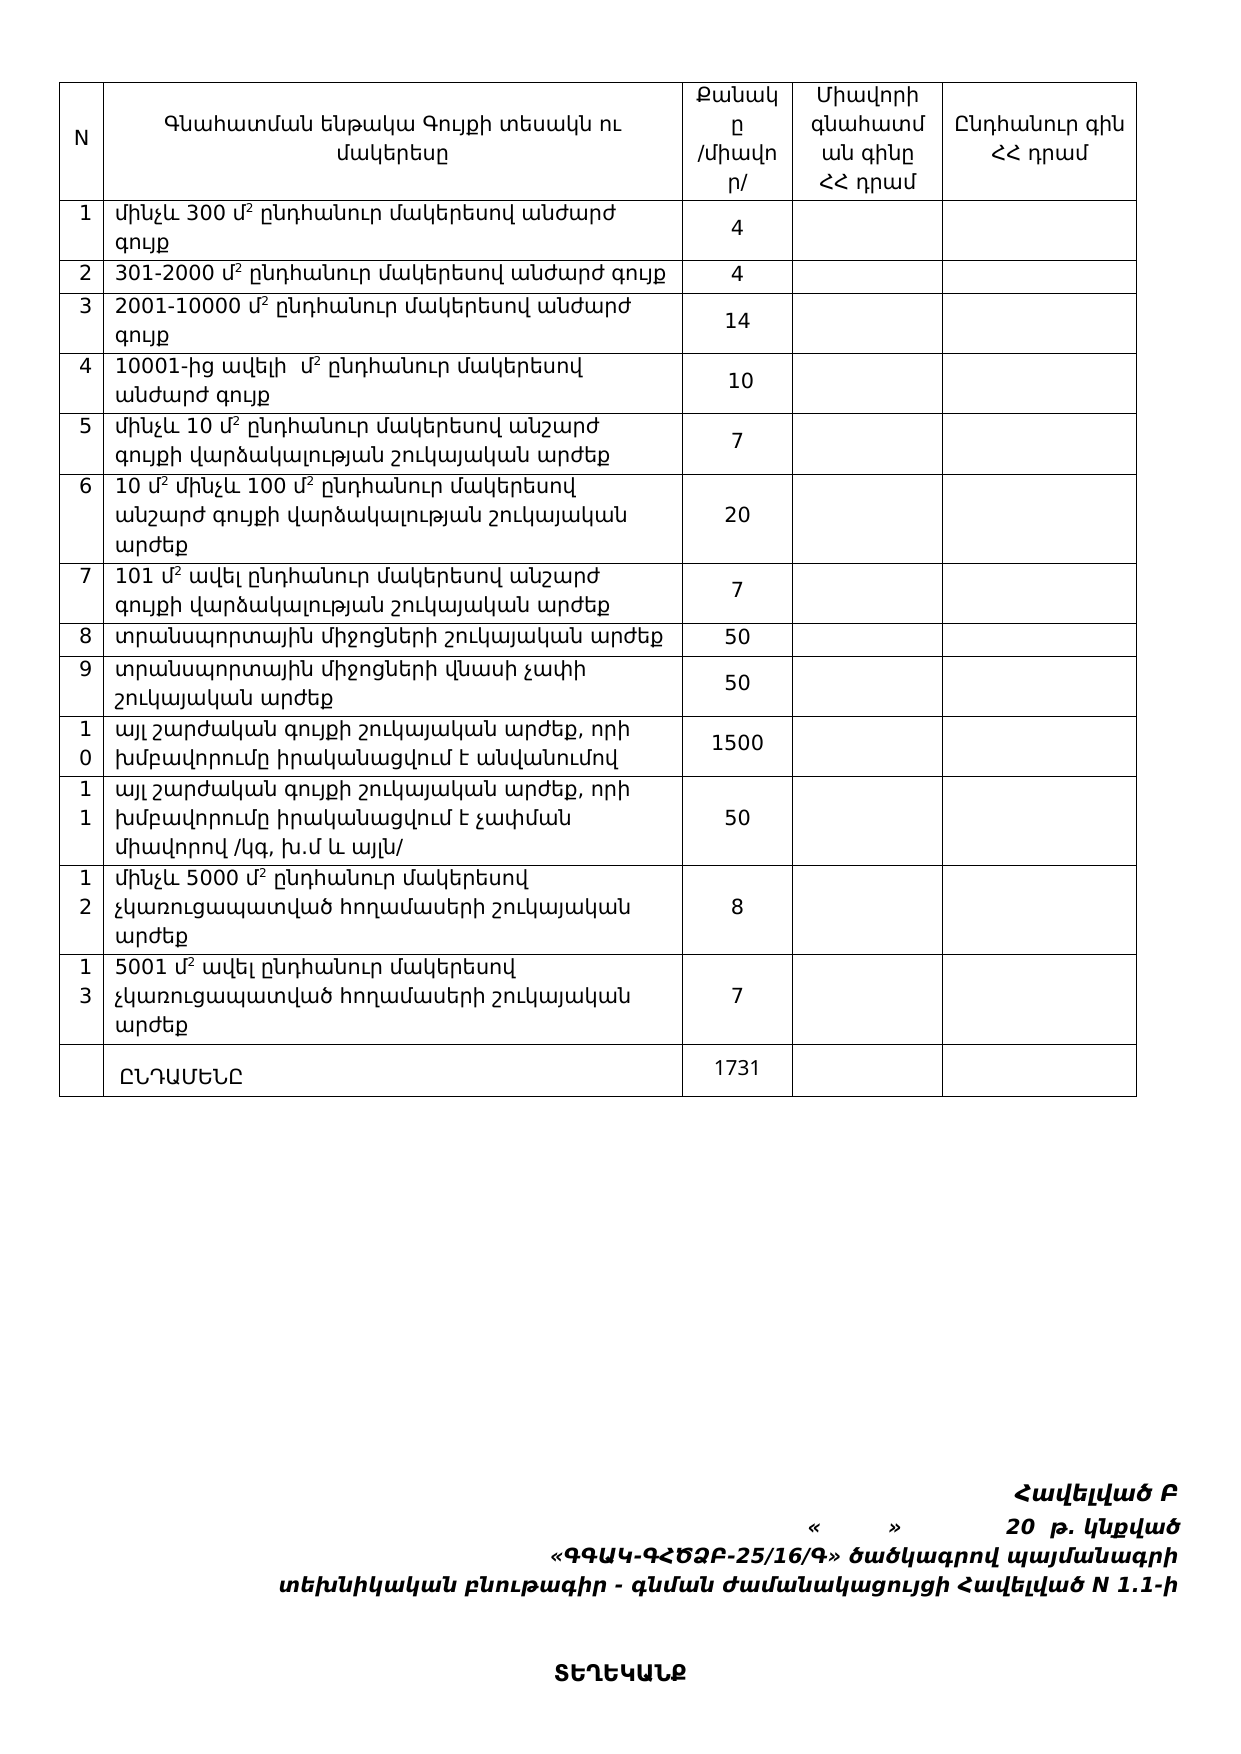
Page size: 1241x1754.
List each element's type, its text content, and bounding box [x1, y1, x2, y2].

table_header N [60, 83, 103, 200]
table_cell 7 [60, 564, 103, 623]
table_cell [793, 261, 942, 293]
table_cell տրանսպորտային միջոցների շուկայական արժեք [104, 624, 682, 656]
table_cell [943, 261, 1136, 293]
table_cell 6 [60, 475, 103, 563]
table_cell 13 [60, 955, 103, 1043]
table_cell [943, 201, 1136, 260]
table_cell [943, 657, 1136, 716]
table_cell մինչև 300 մ2 ընդհանուր մակերեսով անժարժ գույք [104, 201, 682, 260]
table_cell [793, 657, 942, 716]
table_cell [793, 475, 942, 563]
table_cell 14 [683, 294, 792, 353]
table_cell [943, 717, 1136, 776]
text « » 20 թ. կնքված [59, 1515, 1181, 1539]
table_cell [793, 955, 942, 1043]
table_cell [943, 866, 1136, 954]
table_cell [793, 624, 942, 656]
table_cell 4 [683, 261, 792, 293]
table_cell 101 մ2 ավել ընդհանուր մակերեսով անշարժ գույքի վարձակալության շուկայական արժեք [104, 564, 682, 623]
table_cell [793, 564, 942, 623]
table_cell 12 [60, 866, 103, 954]
table_cell այլ շարժական գույքի շուկայական արժեք, որի խմբավորումը իրականացվում է չափման միավորով /կգ, խ.մ և այլն/ [104, 777, 682, 865]
table_cell մինչև 5000 մ2 ընդհանուր մակերեսով չկառուցապատված հողամասերի շուկայական արժեք [104, 866, 682, 954]
table_cell [793, 1045, 942, 1096]
table_cell 2 [60, 261, 103, 293]
table_cell 50 [683, 624, 792, 656]
table_cell [943, 564, 1136, 623]
table_cell 7 [683, 414, 792, 473]
table_cell [60, 1045, 103, 1096]
table_cell [793, 414, 942, 473]
table_cell 5001 մ2 ավել ընդհանուր մակերեսով չկառուցապատված հողամասերի շուկայական արժեք [104, 955, 682, 1043]
table_header Ընդհանուր գին ՀՀ դրամ [943, 83, 1136, 200]
table_cell 3 [60, 294, 103, 353]
table_cell [793, 777, 942, 865]
table_cell 10001-ից ավելի մ2 ընդհանուր մակերեսով անժարժ գույք [104, 354, 682, 413]
table_cell [943, 955, 1136, 1043]
table_header Քանակը /միավոր/ [683, 83, 792, 200]
table_cell [793, 717, 942, 776]
table_cell [943, 294, 1136, 353]
table_cell [943, 475, 1136, 563]
text Հավելված Բ [620, 1477, 1181, 1508]
table_cell 4 [60, 354, 103, 413]
table_cell 50 [683, 657, 792, 716]
table_cell [793, 294, 942, 353]
text տեխնիկական բնութագիր - գնման ժամանակացույցի Հավելված N 1.1-ի [59, 1573, 1181, 1597]
table_cell 2001-10000 մ2 ընդհանուր մակերեսով անժարժ գույք [104, 294, 682, 353]
table_cell [793, 866, 942, 954]
table_cell 1 [60, 201, 103, 260]
table_cell 50 [683, 777, 792, 865]
table_cell 11 [60, 777, 103, 865]
table_cell 7 [683, 955, 792, 1043]
table_cell 4 [683, 201, 792, 260]
table_cell [943, 777, 1136, 865]
table_cell [793, 201, 942, 260]
table_cell այլ շարժական գույքի շուկայական արժեք, որի խմբավորումը իրականացվում է անվանումով [104, 717, 682, 776]
table_cell 8 [683, 866, 792, 954]
table_cell 1500 [683, 717, 792, 776]
table_cell 7 [683, 564, 792, 623]
table_cell 20 [683, 475, 792, 563]
table_cell 10 [683, 354, 792, 413]
table_cell տրանսպորտային միջոցների վնասի չափի շուկայական արժեք [104, 657, 682, 716]
table_cell մինչև 10 մ2 ընդհանուր մակերեսով անշարժ գույքի վարձակալության շուկայական արժեք [104, 414, 682, 473]
table_cell ԸՆԴԱՄԵՆԸ [104, 1045, 682, 1096]
table_cell 10 մ2 մինչև 100 մ2 ընդհանուր մակերեսով անշարժ գույքի վարձակալության շուկայական արժեք [104, 475, 682, 563]
table_cell 10 [60, 717, 103, 776]
table_cell [943, 624, 1136, 656]
table_cell [793, 354, 942, 413]
table_header Միավորի գնահատման գինը ՀՀ դրամ [793, 83, 942, 200]
table_header Գնահատման ենթակա Գույքի տեսակն ու մակերեսը [104, 83, 682, 200]
table_cell 5 [60, 414, 103, 473]
table_cell 301-2000 մ2 ընդհանուր մակերեսով անժարժ գույք [104, 261, 682, 293]
table_cell [943, 354, 1136, 413]
table_cell 9 [60, 657, 103, 716]
table_cell 1731 [683, 1045, 792, 1096]
table_cell [943, 1045, 1136, 1096]
text «ԳԳԱԿ-ԳՀԾՁԲ-25/16/Գ» ծածկագրով պայմանագրի [59, 1544, 1181, 1568]
table_cell 8 [60, 624, 103, 656]
text ՏԵՂԵԿԱՆՔ [59, 1660, 1181, 1687]
table_cell [943, 414, 1136, 473]
